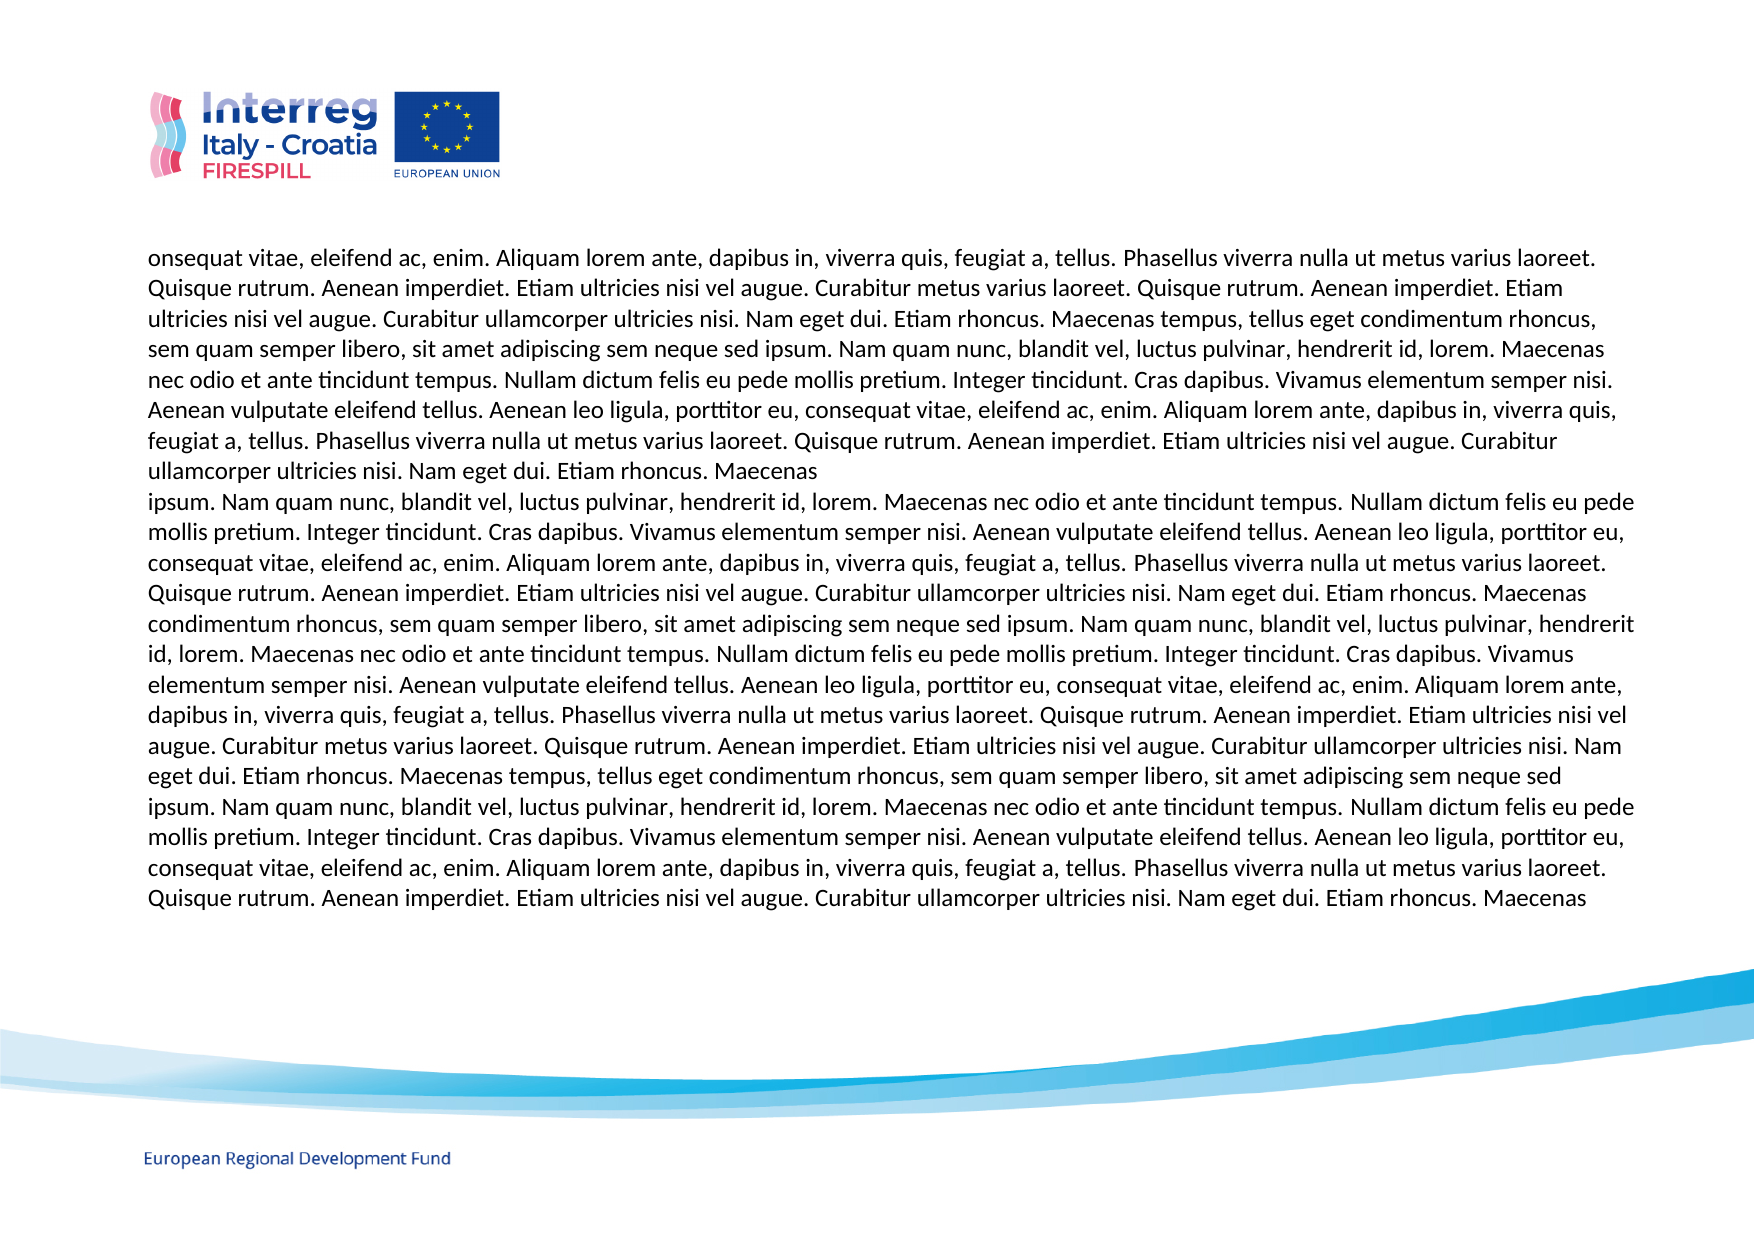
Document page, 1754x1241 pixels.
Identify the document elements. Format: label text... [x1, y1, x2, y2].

text ipsum. Nam quam nunc, blandit vel, luctus pulvinar, hendrerit id, lorem. Maecenas nec odio et ante tincidunt tempus. Nullam dictum felis eu pede mollis pretium. Integer tincidunt. Cras dapibus. Vivamus elementum semper nisi. Aenean vulputate eleifend tellus. Aenean leo ligula, porttitor eu, consequat vitae, eleifend ac, enim. Aliquam lorem ante, dapibus in, viverra quis, feugiat a, tellus. Phasellus viverra nulla ut metus varius laoreet. Quisque rutrum. Aenean imperdiet. Etiam ultricies nisi vel augue. Curabitur ullamcorper ultricies nisi. Nam eget dui. Etiam rhoncus. Maecenas [148, 486, 1636, 608]
text condimentum rhoncus, sem quam semper libero, sit amet adipiscing sem neque sed ipsum. Nam quam nunc, blandit vel, luctus pulvinar, hendrerit id, lorem. Maecenas nec odio et ante tincidunt tempus. Nullam dictum felis eu pede mollis pretium. Integer tincidunt. Cras dapibus. Vivamus elementum semper nisi. Aenean vulputate eleifend tellus. Aenean leo ligula, porttitor eu, consequat vitae, eleifend ac, enim. Aliquam lorem ante, dapibus in, viverra quis, feugiat a, tellus. Phasellus viverra nulla ut metus varius laoreet. Quisque rutrum. Aenean imperdiet. Etiam ultricies nisi vel augue. Curabitur metus varius laoreet. Quisque rutrum. Aenean imperdiet. Etiam ultricies nisi vel augue. Curabitur ullamcorper ultricies nisi. Nam eget dui. Etiam rhoncus. Maecenas tempus, tellus eget condimentum rhoncus, sem quam semper libero, sit amet adipiscing sem neque sed ipsum. Nam quam nunc, blandit vel, luctus pulvinar, hendrerit id, lorem. Maecenas nec odio et ante tincidunt tempus. Nullam dictum felis eu pede mollis pretium. Integer tincidunt. Cras dapibus. Vivamus elementum semper nisi. Aenean vulputate eleifend tellus. Aenean leo ligula, porttitor eu, consequat vitae, eleifend ac, enim. Aliquam lorem ante, dapibus in, viverra quis, feugiat a, tellus. Phasellus viverra nulla ut metus varius laoreet. Quisque rutrum. Aenean imperdiet. Etiam ultricies nisi vel augue. Curabitur ullamcorper ultricies nisi. Nam eget dui. Etiam rhoncus. Maecenas [148, 608, 1636, 913]
picture [147, 88, 502, 181]
text onsequat vitae, eleifend ac, enim. Aliquam lorem ante, dapibus in, viverra quis, feugiat a, tellus. Phasellus viverra nulla ut metus varius laoreet. Quisque rutrum. Aenean imperdiet. Etiam ultricies nisi vel augue. Curabitur metus varius laoreet. Quisque rutrum. Aenean imperdiet. Etiam ultricies nisi vel augue. Curabitur ullamcorper ultricies nisi. Nam eget dui. Etiam rhoncus. Maecenas tempus, tellus eget condimentum rhoncus, sem quam semper libero, sit amet adipiscing sem neque sed ipsum. Nam quam nunc, blandit vel, luctus pulvinar, hendrerit id, lorem. Maecenas nec odio et ante tincidunt tempus. Nullam dictum felis eu pede mollis pretium. Integer tincidunt. Cras dapibus. Vivamus elementum semper nisi. Aenean vulputate eleifend tellus. Aenean leo ligula, porttitor eu, consequat vitae, eleifend ac, enim. Aliquam lorem ante, dapibus in, viverra quis, feugiat a, tellus. Phasellus viverra nulla ut metus varius laoreet. Quisque rutrum. Aenean imperdiet. Etiam ultricies nisi vel augue. Curabitur ullamcorper ultricies nisi. Nam eget dui. Etiam rhoncus. Maecenas [148, 242, 1636, 486]
picture [0, 956, 1754, 1241]
